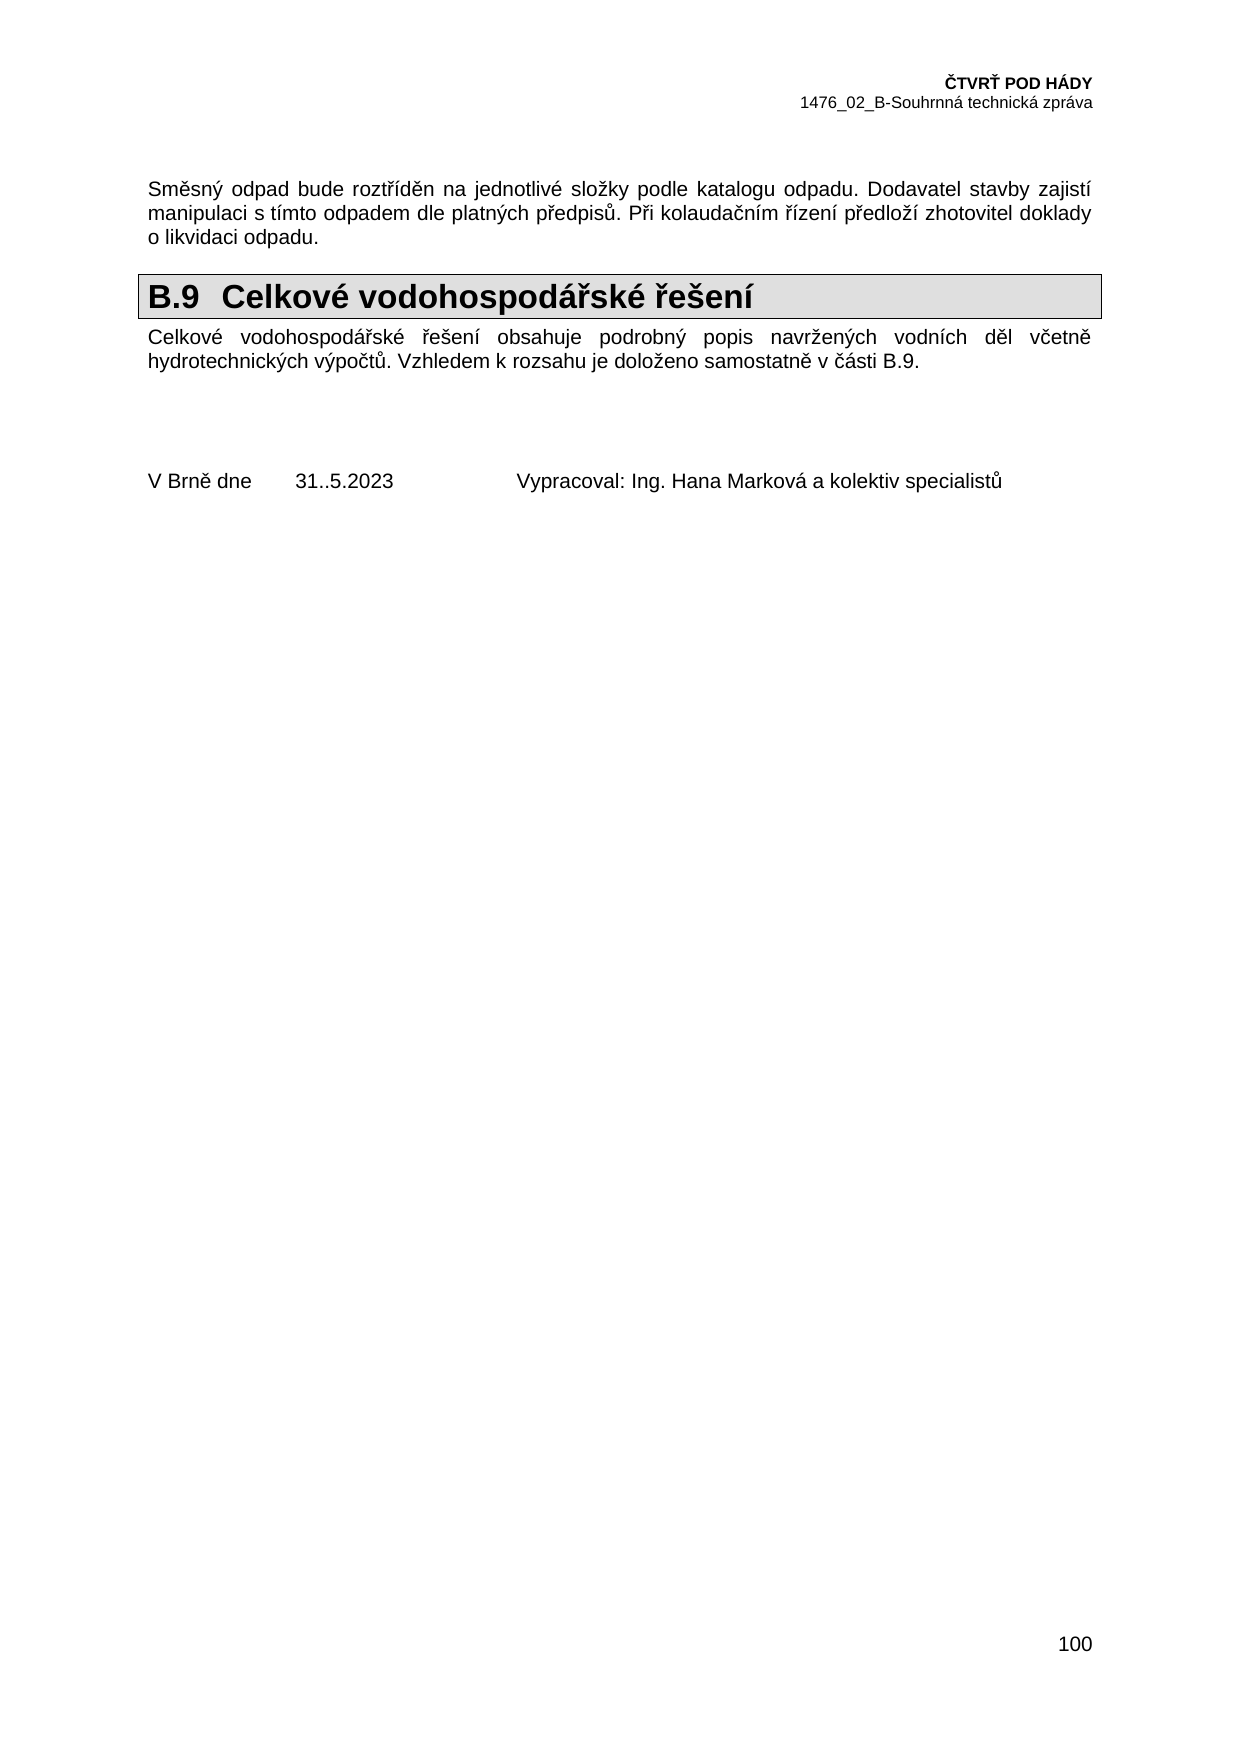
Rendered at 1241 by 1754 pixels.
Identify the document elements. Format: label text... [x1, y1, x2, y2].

text Celkové vodohospodářské řešení obsahuje podrobný popis navržených vodních děl včetně hydrotechnických výpočtů. Vzhledem k rozsahu je doloženo samostatně v části B.9. [148, 325, 1093, 373]
text Směsný odpad bude roztříděn na jednotlivé složky podle katalogu odpadu. Dodavatel stavby zajistí manipulaci s tímto odpadem dle platných předpisů. Při kolaudačním řízení předloží zhotovitel doklady o likvidaci odpadu. [148, 177, 1093, 249]
subtitle B.9 Celkové vodohospodářské řešení [139, 275, 1101, 318]
text V Brně dne 31..5.2023 Vypracoval: Ing. Hana Marková a kolektiv specialistů [148, 469, 1093, 493]
